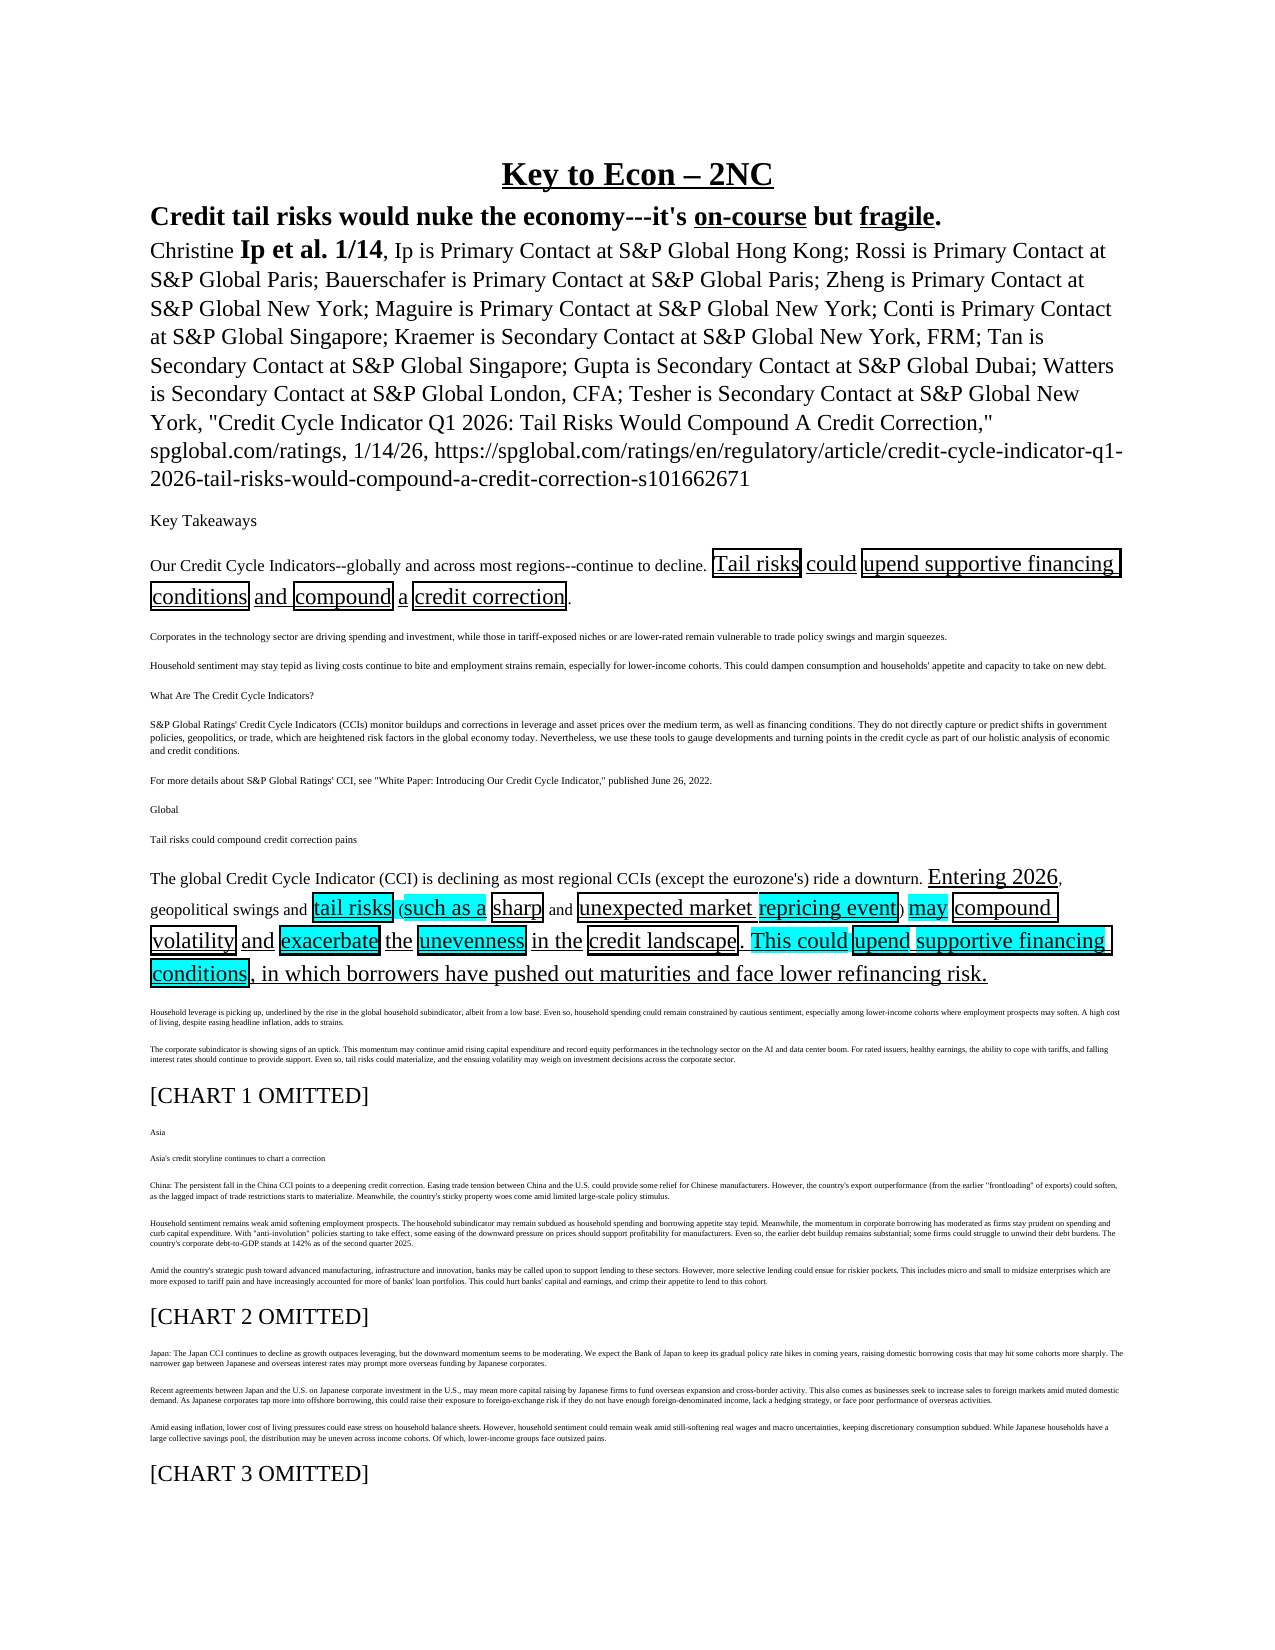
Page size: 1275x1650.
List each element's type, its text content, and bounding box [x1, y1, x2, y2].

text Our Credit Cycle Indicators--globally and across most regions--continue to decline. Tail risks could upend supportive financing conditions and compound a credit correction. [150, 548, 1125, 611]
text [CHART 3 OMITTED] [150, 1460, 1125, 1487]
text What Are The Credit Cycle Indicators? [150, 689, 1125, 702]
text Key Takeaways [150, 511, 1125, 530]
text Key to Econ – 2NC [150, 154, 1125, 192]
text The global Credit Cycle Indicator (CCI) is declining as most regional CCIs (except the eurozone's) ride a downturn. Entering 2026, geopolitical swings and tail risks (such as a sharp and unexpected market repricing event) may compound volatility and exacerbate the unevenness in the credit landscape. This could upend supportive financing conditions, in which borrowers have pushed out maturities and face lower refinancing risk. [150, 863, 1125, 988]
text [CHART 1 OMITTED] [150, 1082, 1125, 1108]
text [CHART 2 OMITTED] [150, 1303, 1125, 1330]
text Christine Ip et al. 1/14, Ip is Primary Contact at S&P Global Hong Kong; Rossi is Primary Contact at S&P Global Paris; Bauerschafer is Primary Contact at S&P Global Paris; Zheng is Primary Contact at S&P Global New York; Maguire is Primary Contact at S&P Global New York; Conti is Primary Contact at S&P Global Singapore; Kraemer is Secondary Contact at S&P Global New York, FRM; Tan is Secondary Contact at S&P Global Singapore; Gupta is Secondary Contact at S&P Global Dubai; Watters is Secondary Contact at S&P Global London, CFA; Tesher is Secondary Contact at S&P Global New York, "Credit Cycle Indicator Q1 2026: Tail Risks Would Compound A Credit Correction," spglobal.com/ratings, 1/14/26, https://spglobal.com/ratings/en/regulatory/article/credit-cycle-indicator-q1-2026-tail-risks-would-compound-a-credit-correction-s101662671 [150, 233, 1125, 492]
text Credit tail risks would nuke the economy---it's on-course but fragile. [150, 200, 1125, 231]
text S&P Global Ratings' Credit Cycle Indicators (CCIs) monitor buildups and corrections in leverage and asset prices over the medium term, as well as financing conditions. They do not directly capture or predict shifts in government policies, geopolitics, or trade, which are heightened risk factors in the global economy today. Nevertheless, we use these tools to gauge developments and turning points in the credit cycle as part of our holistic analysis of economic and credit conditions. [150, 719, 1125, 757]
text For more details about S&P Global Ratings' CCI, see "White Paper: Introducing Our Credit Cycle Indicator," published June 26, 2022. [150, 774, 1125, 787]
